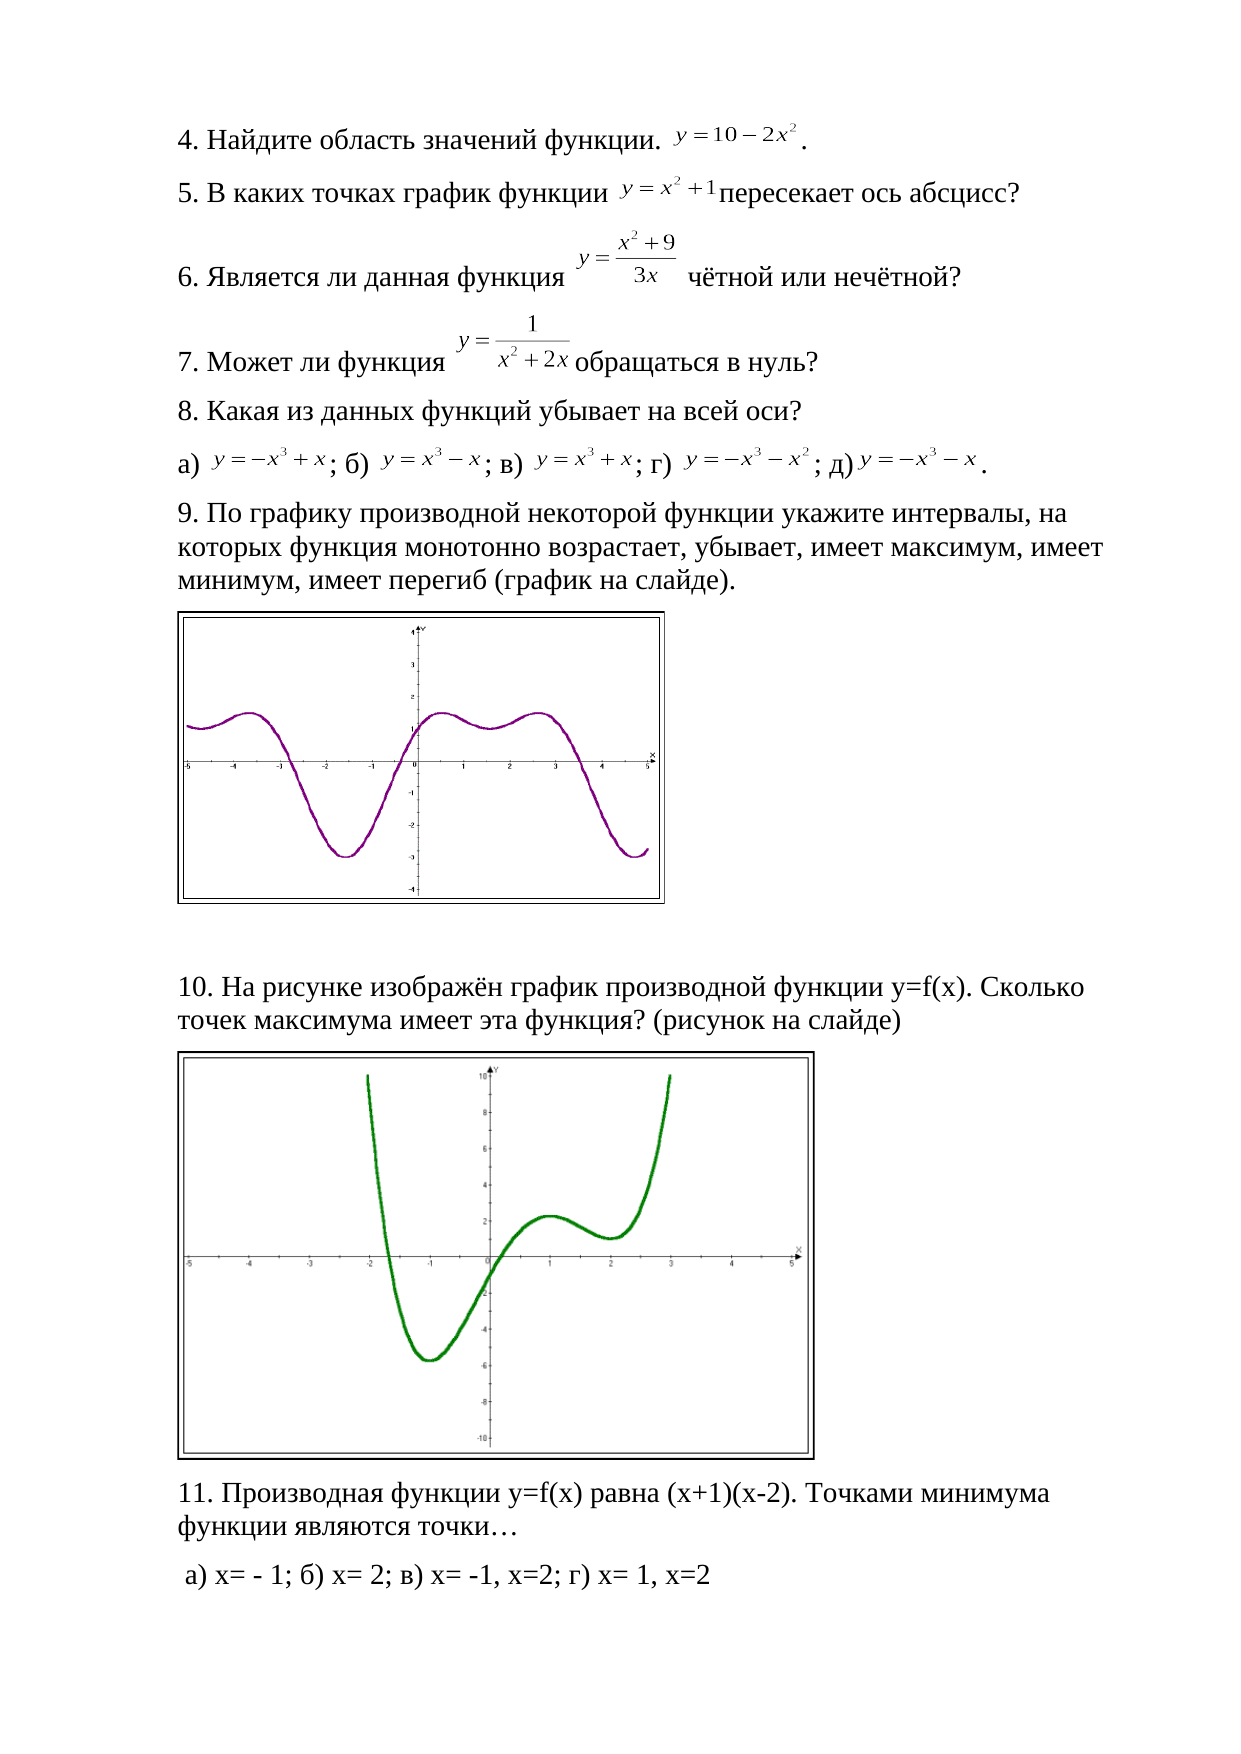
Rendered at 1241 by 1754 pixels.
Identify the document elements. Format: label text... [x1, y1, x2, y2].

picture [615, 171, 719, 203]
picture [530, 442, 635, 474]
text 4. Найдите область значений функции. . [177, 118, 1152, 156]
text 10. На рисунке изображён график производной функции y=f(x). Сколько точек максимума имеет эта функция? (рисунок на слайде) [177, 969, 1152, 1036]
picture [853, 442, 981, 474]
text 8. Какая из данных функций убывает на всей оси? [177, 393, 1152, 427]
picture [177, 611, 665, 904]
picture [376, 442, 485, 474]
picture [572, 224, 680, 287]
text 5. В каких точках график функции пересекает ось абсцисс? [177, 171, 1152, 209]
text 7. Может ли функция обращаться в нуль? [177, 309, 1152, 377]
picture [177, 1051, 815, 1460]
text 11. Производная функции y=f(x) равна (x+1)(x-2). Точками минимума функции являются точки… [177, 1475, 1152, 1542]
text 9. По графику производной некоторой функции укажите интервалы, на которых функция монотонно возрастает, убывает, имеет максимум, имеет минимум, имеет перегиб (график на слайде). [177, 495, 1152, 596]
picture [669, 118, 801, 150]
picture [207, 442, 329, 474]
text 6. Является ли данная функция чётной или нечётной? [177, 224, 1152, 293]
text а) x= - 1; б) x= 2; в) x= -1, x=2; г) x= 1, x=2 [177, 1557, 1152, 1591]
picture [452, 308, 575, 372]
picture [679, 442, 814, 474]
